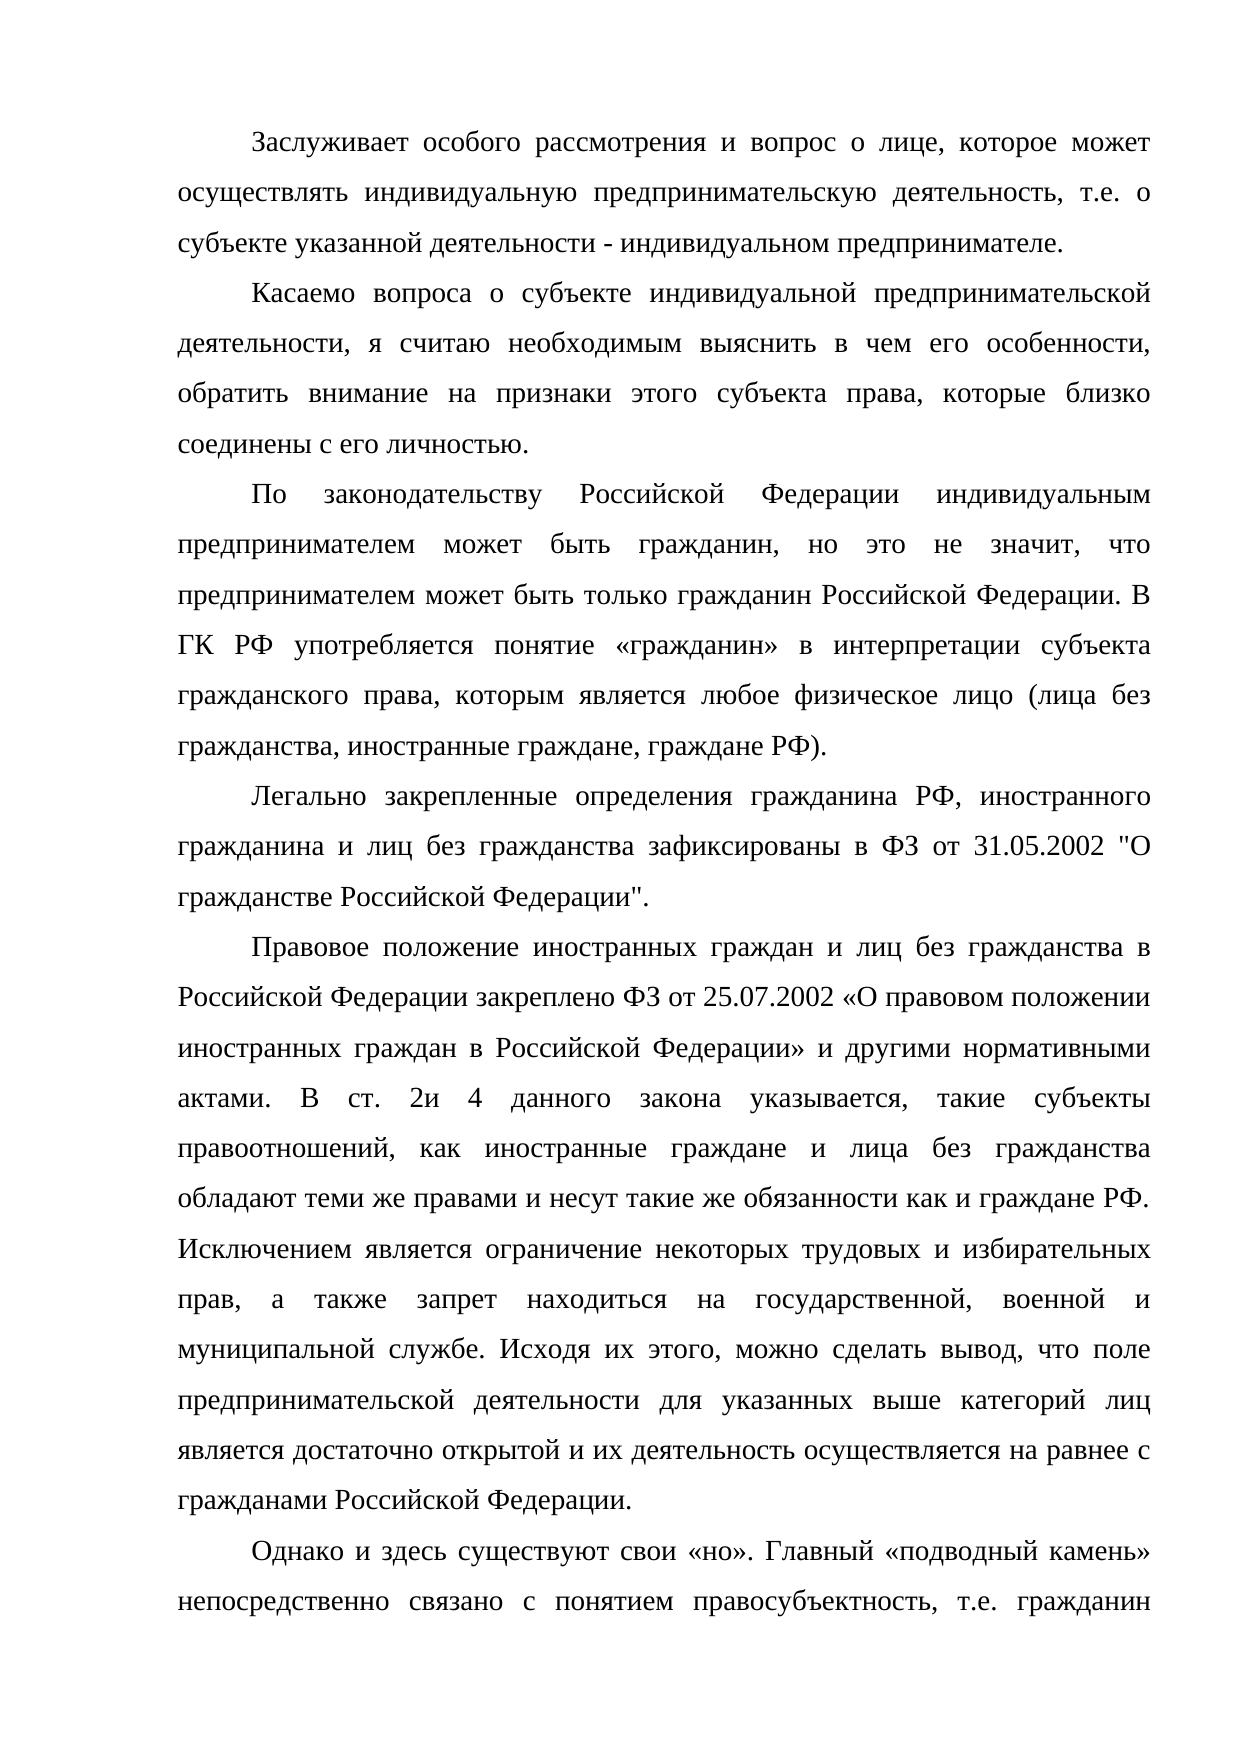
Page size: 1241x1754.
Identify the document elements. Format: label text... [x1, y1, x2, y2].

text По законодательству Российской Федерации индивидуальным предпринимателем может быть гражданин, но это не значит, что предпринимателем может быть только гражданин Российской Федерации. В ГК РФ употребляется понятие «гражданин» в интерпретации субъекта гражданского права, которым является любое физическое лицо (лица без гражданства, иностранные граждане, граждане РФ). [177, 476, 1152, 761]
text Заслуживает особого рассмотрения и вопрос о лице, которое может осуществлять индивидуальную предпринимательскую деятельность, т.е. о субъекте указанной деятельности - индивидуальном предпринимателе. [177, 124, 1152, 258]
text Правовое положение иностранных граждан и лиц без гражданства в Российской Федерации закреплено ФЗ от 25.07.2002 «О правовом положении иностранных граждан в Российской Федерации» и другими нормативными актами. В ст. 2и 4 данного закона указывается, такие субъекты правоотношений, как иностранные граждане и лица без гражданства обладают теми же правами и несут такие же обязанности как и граждане РФ. Исключением является ограничение некоторых трудовых и избирательных прав, а также запрет находиться на государственной, военной и муниципальной службе. Исходя их этого, можно сделать вывод, что поле предпринимательской деятельности для указанных выше категорий лиц является достаточно открытой и их деятельность осуществляется на равнее с гражданами Российской Федерации. [177, 929, 1152, 1516]
text Легально закрепленные определения гражданина РФ, иностранного гражданина и лиц без гражданства зафиксированы в ФЗ от 31.05.2002 "О гражданстве Российской Федерации". [177, 778, 1152, 912]
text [177, 1533, 1152, 1617]
text Касаемо вопроса о субъекте индивидуальной предпринимательской деятельности, я считаю необходимым выяснить в чем его особенности, обратить внимание на признаки этого субъекта права, которые близко соединены с его личностью. [177, 275, 1152, 459]
